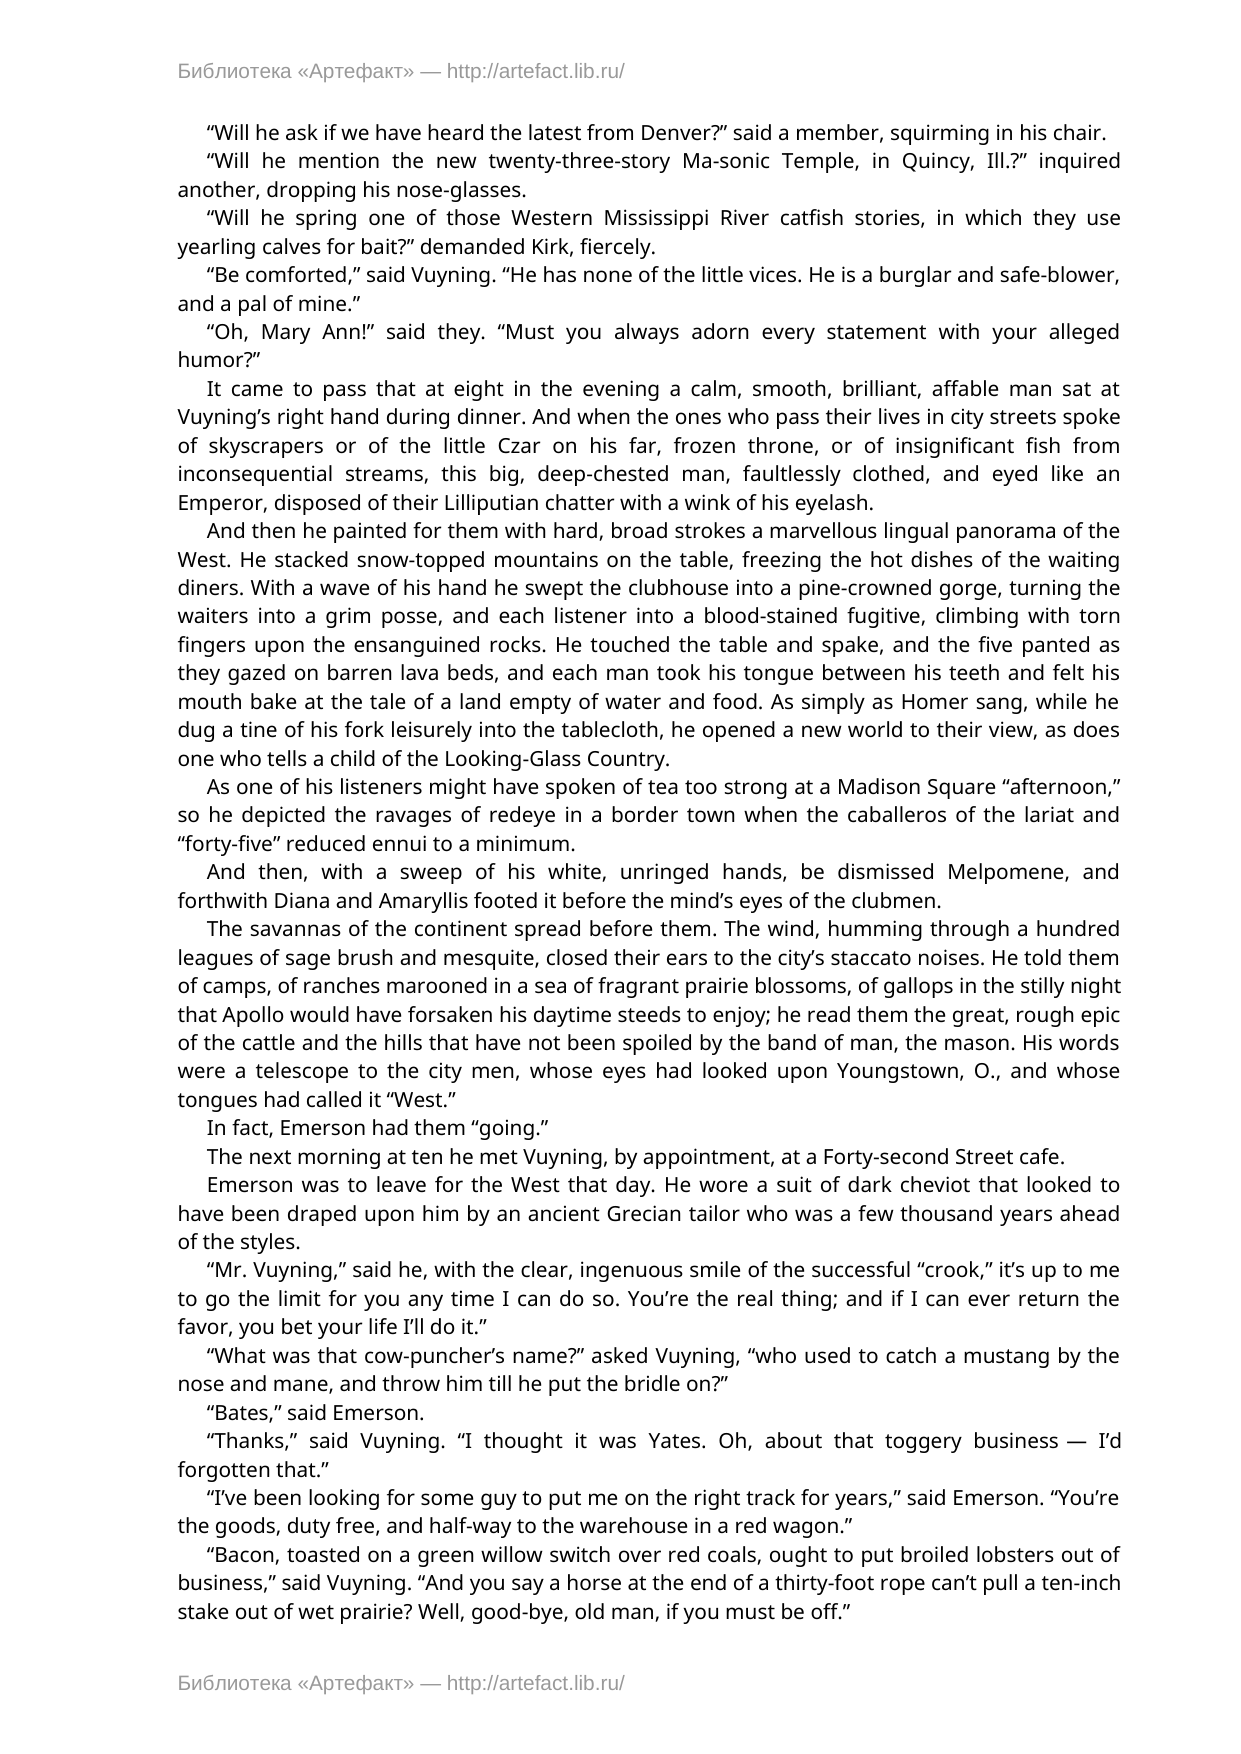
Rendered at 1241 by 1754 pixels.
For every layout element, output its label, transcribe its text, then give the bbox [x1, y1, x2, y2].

text “Mr. Vuyning,” said he, with the clear, ingenuous smile of the successful “crook,” it’s up to me to go the limit for you any time I can do so. You’re the real thing; and if I can ever return the favor, you bet your life I’ll do it.” [177, 1256, 1122, 1341]
text And then he painted for them with hard, broad strokes a marvellous lingual panorama of the West. He stacked snow-topped mountains on the table, freezing the hot dishes of the waiting diners. With a wave of his hand he swept the clubhouse into a pine-crowned gorge, turning the waiters into a grim posse, and each listener into a blood-stained fugitive, climbing with torn fingers upon the ensanguined rocks. He touched the table and spake, and the five panted as they gazed on barren lava beds, and each man took his tongue between his teeth and felt his mouth bake at the tale of a land empty of water and food. As simply as Homer sang, while he dug a tine of his fork leisurely into the tablecloth, he opened a new world to their view, as does one who tells a child of the Looking-Glass Country. [177, 516, 1122, 772]
text “Will he spring one of those Western Mississippi River catfish stories, in which they use yearling calves for bait?” demanded Kirk, fiercely. [177, 203, 1122, 260]
text “I’ve been looking for some guy to put me on the right track for years,” said Emerson. “You’re the goods, duty free, and half-way to the warehouse in a red wagon.” [177, 1483, 1122, 1540]
text In fact, Emerson had them “going.” [177, 1113, 1122, 1142]
text “Oh, Mary Ann!” said they. “Must you always adorn every statement with your alleged humor?” [177, 317, 1122, 374]
text “Will he ask if we have heard the latest from Denver?” said a member, squirming in his chair. [177, 118, 1122, 147]
text As one of his listeners might have spoken of tea too strong at a Madison Square “afternoon,” so he depicted the ravages of redeye in a border town when the caballeros of the lariat and “forty-five” reduced ennui to a minimum. [177, 772, 1122, 857]
text “Be comforted,” said Vuyning. “He has none of the little vices. He is a burglar and safe-blower, and a pal of mine.” [177, 260, 1122, 317]
text “Bacon, toasted on a green willow switch over red coals, ought to put broiled lobsters out of business,” said Vuyning. “And you say a horse at the end of a thirty-foot rope can’t pull a ten-inch stake out of wet prairie? Well, good-bye, old man, if you must be off.” [177, 1540, 1122, 1625]
text Emerson was to leave for the West that day. He wore a suit of dark cheviot that looked to have been draped upon him by an ancient Grecian tailor who was a few thousand years ahead of the styles. [177, 1170, 1122, 1256]
text “Will he mention the new twenty-three-story Ma-sonic Temple, in Quincy, Ill.?” inquired another, dropping his nose-glasses. [177, 147, 1122, 203]
text “What was that cow-puncher’s name?” asked Vuyning, “who used to catch a mustang by the nose and mane, and throw him till he put the bridle on?” [177, 1341, 1122, 1398]
text The savannas of the continent spread before them. The wind, humming through a hundred leagues of sage brush and mesquite, closed their ears to the city’s staccato noises. He told them of camps, of ranches marooned in a sea of fragrant prairie blossoms, of gallops in the stilly night that Apollo would have forsaken his daytime steeds to enjoy; he read them the great, rough epic of the cattle and the hills that have not been spoiled by the band of man, the mason. His words were a telescope to the city men, whose eyes had looked upon Youngstown, O., and whose tongues had called it “West.” [177, 914, 1122, 1113]
text And then, with a sweep of his white, unringed hands, be dismissed Melpomene, and forthwith Diana and Amaryllis footed it before the mind’s eyes of the clubmen. [177, 857, 1122, 914]
text The next morning at ten he met Vuyning, by appointment, at a Forty-second Street cafe. [177, 1142, 1122, 1170]
text “Bates,” said Emerson. [177, 1398, 1122, 1426]
text “Thanks,” said Vuyning. “I thought it was Yates. Oh, about that toggery business — I’d forgotten that.” [177, 1426, 1122, 1483]
text It came to pass that at eight in the evening a calm, smooth, brilliant, affable man sat at Vuyning’s right hand during dinner. And when the ones who pass their lives in city streets spoke of skyscrapers or of the little Czar on his far, frozen throne, or of insignificant fish from inconsequential streams, this big, deep-chested man, faultlessly clothed, and eyed like an Emperor, disposed of their Lilliputian chatter with a wink of his eyelash. [177, 374, 1122, 516]
